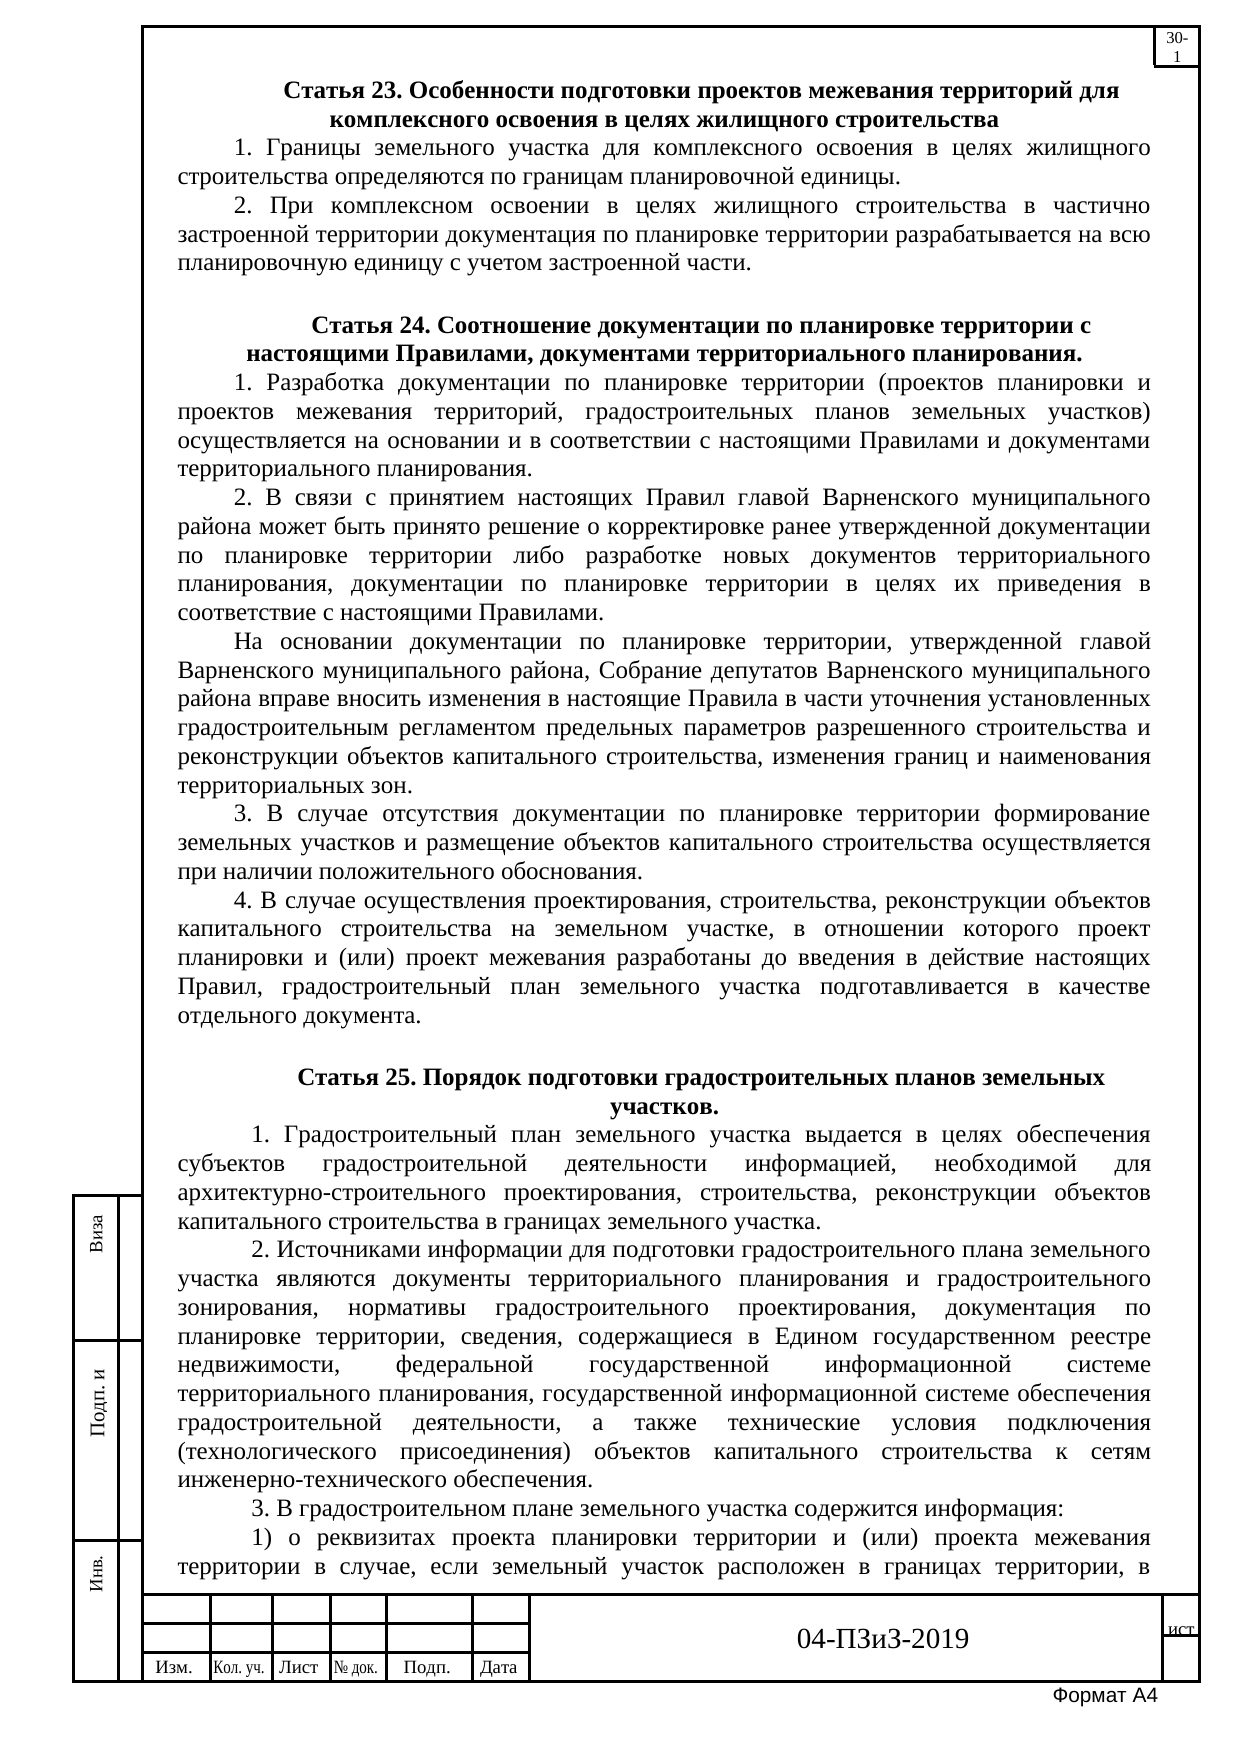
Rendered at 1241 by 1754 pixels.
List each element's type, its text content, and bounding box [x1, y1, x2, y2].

text На основании документации по планировке территории, утвержденной главой Варненского муниципального района, Собрание депутатов Варненского муниципального района вправе вносить изменения в настоящие Правила в части уточнения установленных градостроительным регламентом предельных параметров разрешенного строительства и реконструкции объектов капитального строительства, изменения границ и наименования территориальных зон. [177, 626, 1152, 798]
text 1. Границы земельного участка для комплексного освоения в целях жилищного строительства определяются по границам планировочной единицы. [177, 132, 1152, 190]
text 2. В связи с принятием настоящих Правил главой Варненского муниципального района может быть принято решение о корректировке ранее утвержденной документации по планировке территории либо разработке новых документов территориального планирования, документации по планировке территории в целях их приведения в соответствие с настоящими Правилами. [177, 482, 1152, 626]
subtitle Статья 25. Порядок подготовки градостроительных планов земельных участков. [177, 1062, 1152, 1119]
subtitle Статья 24. Соотношение документации по планировке территории с настоящими Правилами, документами территориального планирования. [177, 310, 1152, 367]
text 2. При комплексном освоении в целях жилищного строительства в частично застроенной территории документация по планировке территории разрабатывается на всю планировочную единицу с учетом застроенной части. [177, 190, 1152, 276]
text 3. В случае отсутствия документации по планировке территории формирование земельных участков и размещение объектов капитального строительства осуществляется при наличии положительного обоснования. [177, 798, 1152, 885]
subtitle Статья 23. Особенности подготовки проектов межевания территорий для комплексного освоения в целях жилищного строительства [177, 75, 1152, 132]
text 1. Разработка документации по планировке территории (проектов планировки и проектов межевания территорий, градостроительных планов земельных участков) осуществляется на основании и в соответствии с настоящими Правилами и документами территориального планирования. [177, 367, 1152, 482]
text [177, 1522, 1152, 1579]
text 4. В случае осуществления проектирования, строительства, реконструкции объектов капитального строительства на земельном участке, в отношении которого проект планировки и (или) проект межевания разработаны до введения в действие настоящих Правил, градостроительный план земельного участка подготавливается в качестве отдельного документа. [177, 885, 1152, 1028]
text 1. Градостроительный план земельного участка выдается в целях обеспечения субъектов градостроительной деятельности информацией, необходимой для архитектурно-строительного проектирования, строительства, реконструкции объектов капитального строительства в границах земельного участка. [177, 1119, 1152, 1234]
text 3. В градостроительном плане земельного участка содержится информация: [177, 1493, 1152, 1522]
text 2. Источниками информации для подготовки градостроительного плана земельного участка являются документы территориального планирования и градостроительного зонирования, нормативы градостроительного проектирования, документация по планировке территории, сведения, содержащиеся в Едином государственном реестре недвижимости, федеральной государственной информационной системе территориального планирования, государственной информационной системе обеспечения градостроительной деятельности, а также технические условия подключения (технологического присоединения) объектов капитального строительства к сетям инженерно-технического обеспечения. [177, 1234, 1152, 1493]
